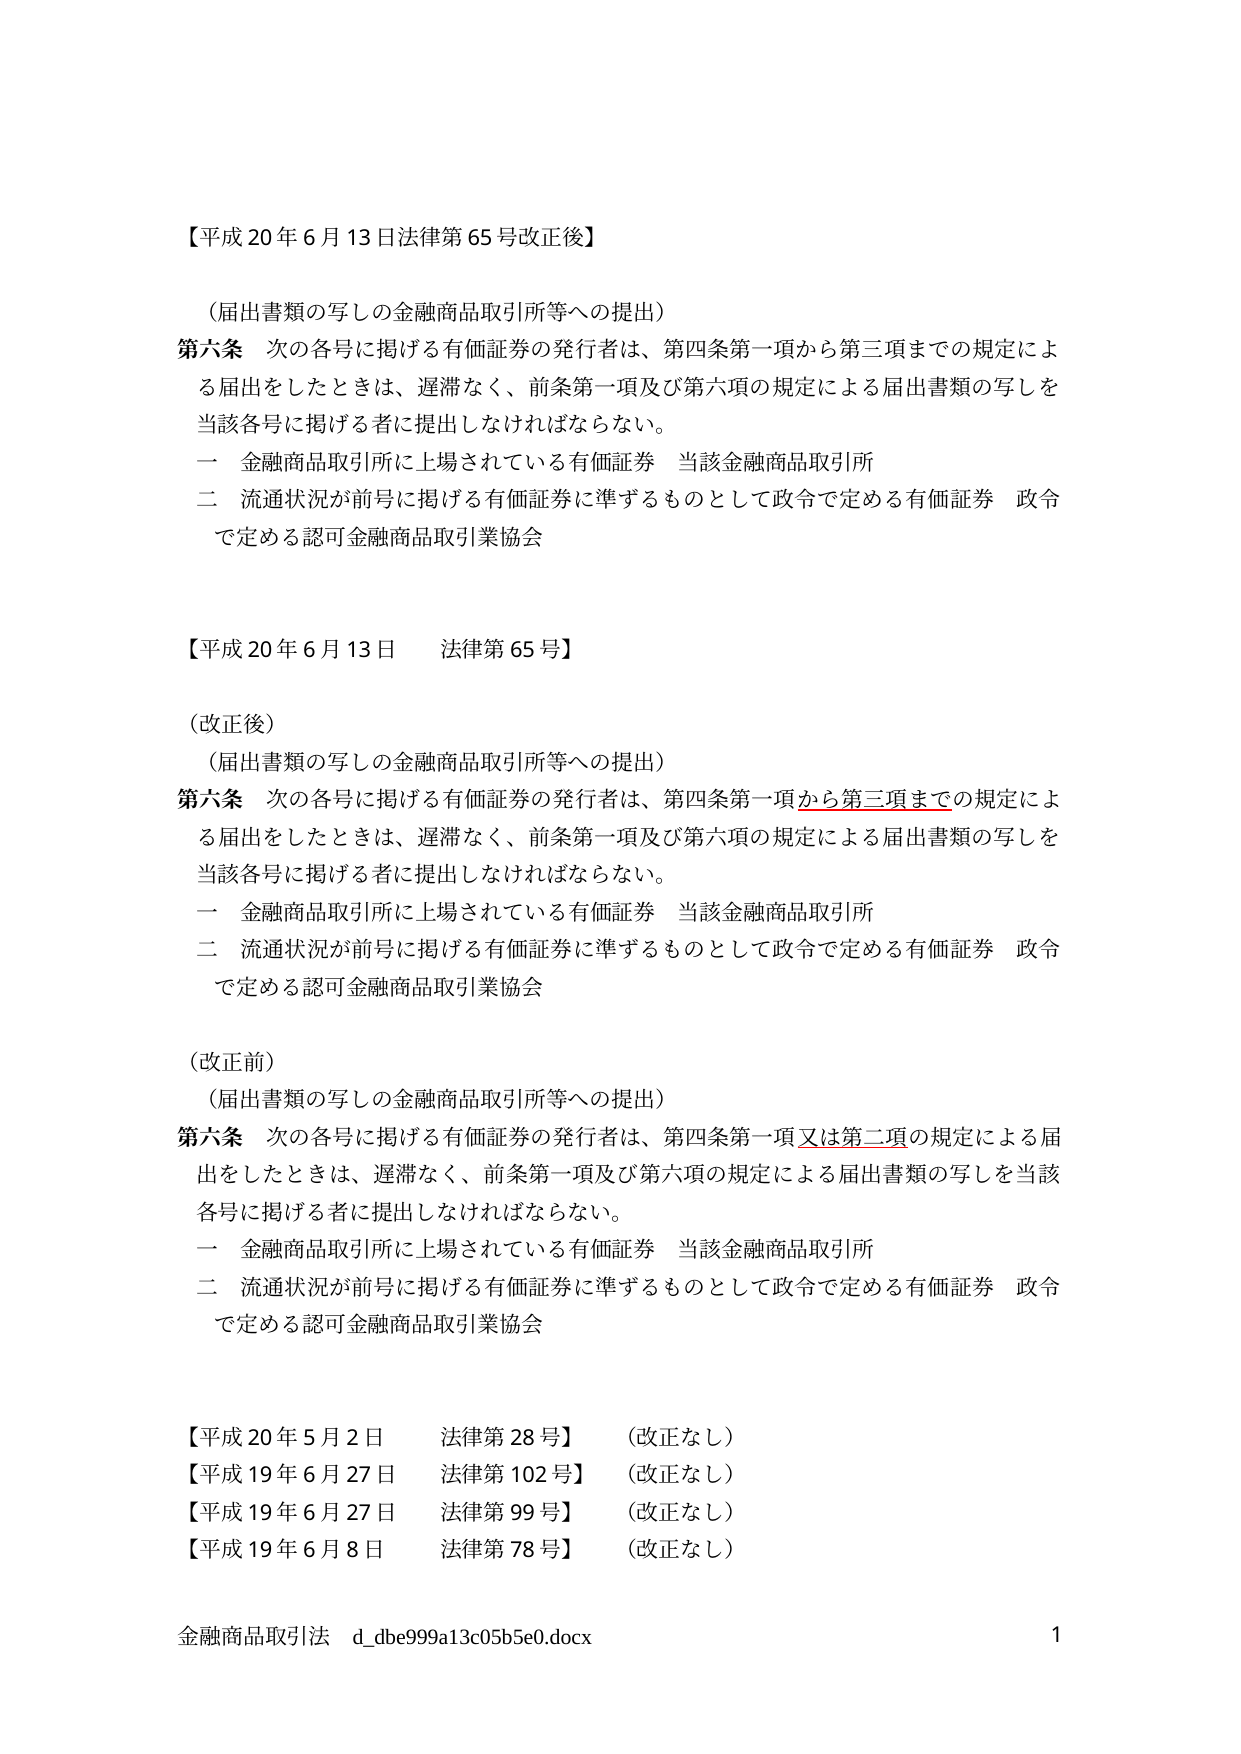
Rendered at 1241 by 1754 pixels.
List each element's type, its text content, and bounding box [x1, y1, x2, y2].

text 二 流通状況が前号に掲げる有価証券に準ずるものとして政令で定める有価証券 政令で定める認可金融商品取引業協会 [196, 929, 1063, 1004]
text 第六条 次の各号に掲げる有価証券の発行者は、第四条第一項から第三項までの規定による届出をしたときは、遅滞なく、前条第一項及び第六項の規定による届出書類の写しを当該各号に掲げる者に提出しなければならない。 [177, 779, 1063, 892]
text 【平成20年5月2日 法律第28号】 （改正なし） [177, 1417, 1063, 1454]
text （改正後） [177, 704, 1063, 742]
text 【平成20年6月13日法律第65号改正後】 [177, 217, 1063, 254]
text 第六条 次の各号に掲げる有価証券の発行者は、第四条第一項から第三項までの規定による届出をしたときは、遅滞なく、前条第一項及び第六項の規定による届出書類の写しを当該各号に掲げる者に提出しなければならない。 [177, 329, 1063, 442]
text 【平成19年6月8日 法律第78号】 （改正なし） [177, 1529, 1063, 1567]
text 【平成20年6月13日 法律第65号】 [177, 629, 1063, 667]
text 【平成19年6月27日 法律第102号】 （改正なし） [177, 1454, 1063, 1492]
text （改正前） [177, 1042, 1063, 1079]
text 一 金融商品取引所に上場されている有価証券 当該金融商品取引所 [196, 1229, 1063, 1267]
text 【平成19年6月27日 法律第99号】 （改正なし） [177, 1492, 1063, 1529]
text 二 流通状況が前号に掲げる有価証券に準ずるものとして政令で定める有価証券 政令で定める認可金融商品取引業協会 [196, 1267, 1063, 1342]
text （届出書類の写しの金融商品取引所等への提出） [196, 292, 1063, 329]
text 一 金融商品取引所に上場されている有価証券 当該金融商品取引所 [196, 442, 1063, 479]
text 第六条 次の各号に掲げる有価証券の発行者は、第四条第一項又は第二項の規定による届出をしたときは、遅滞なく、前条第一項及び第六項の規定による届出書類の写しを当該各号に掲げる者に提出しなければならない。 [177, 1117, 1063, 1229]
text 一 金融商品取引所に上場されている有価証券 当該金融商品取引所 [196, 892, 1063, 929]
text （届出書類の写しの金融商品取引所等への提出） [196, 742, 1063, 779]
text （届出書類の写しの金融商品取引所等への提出） [196, 1079, 1063, 1117]
text 二 流通状況が前号に掲げる有価証券に準ずるものとして政令で定める有価証券 政令で定める認可金融商品取引業協会 [196, 479, 1063, 554]
